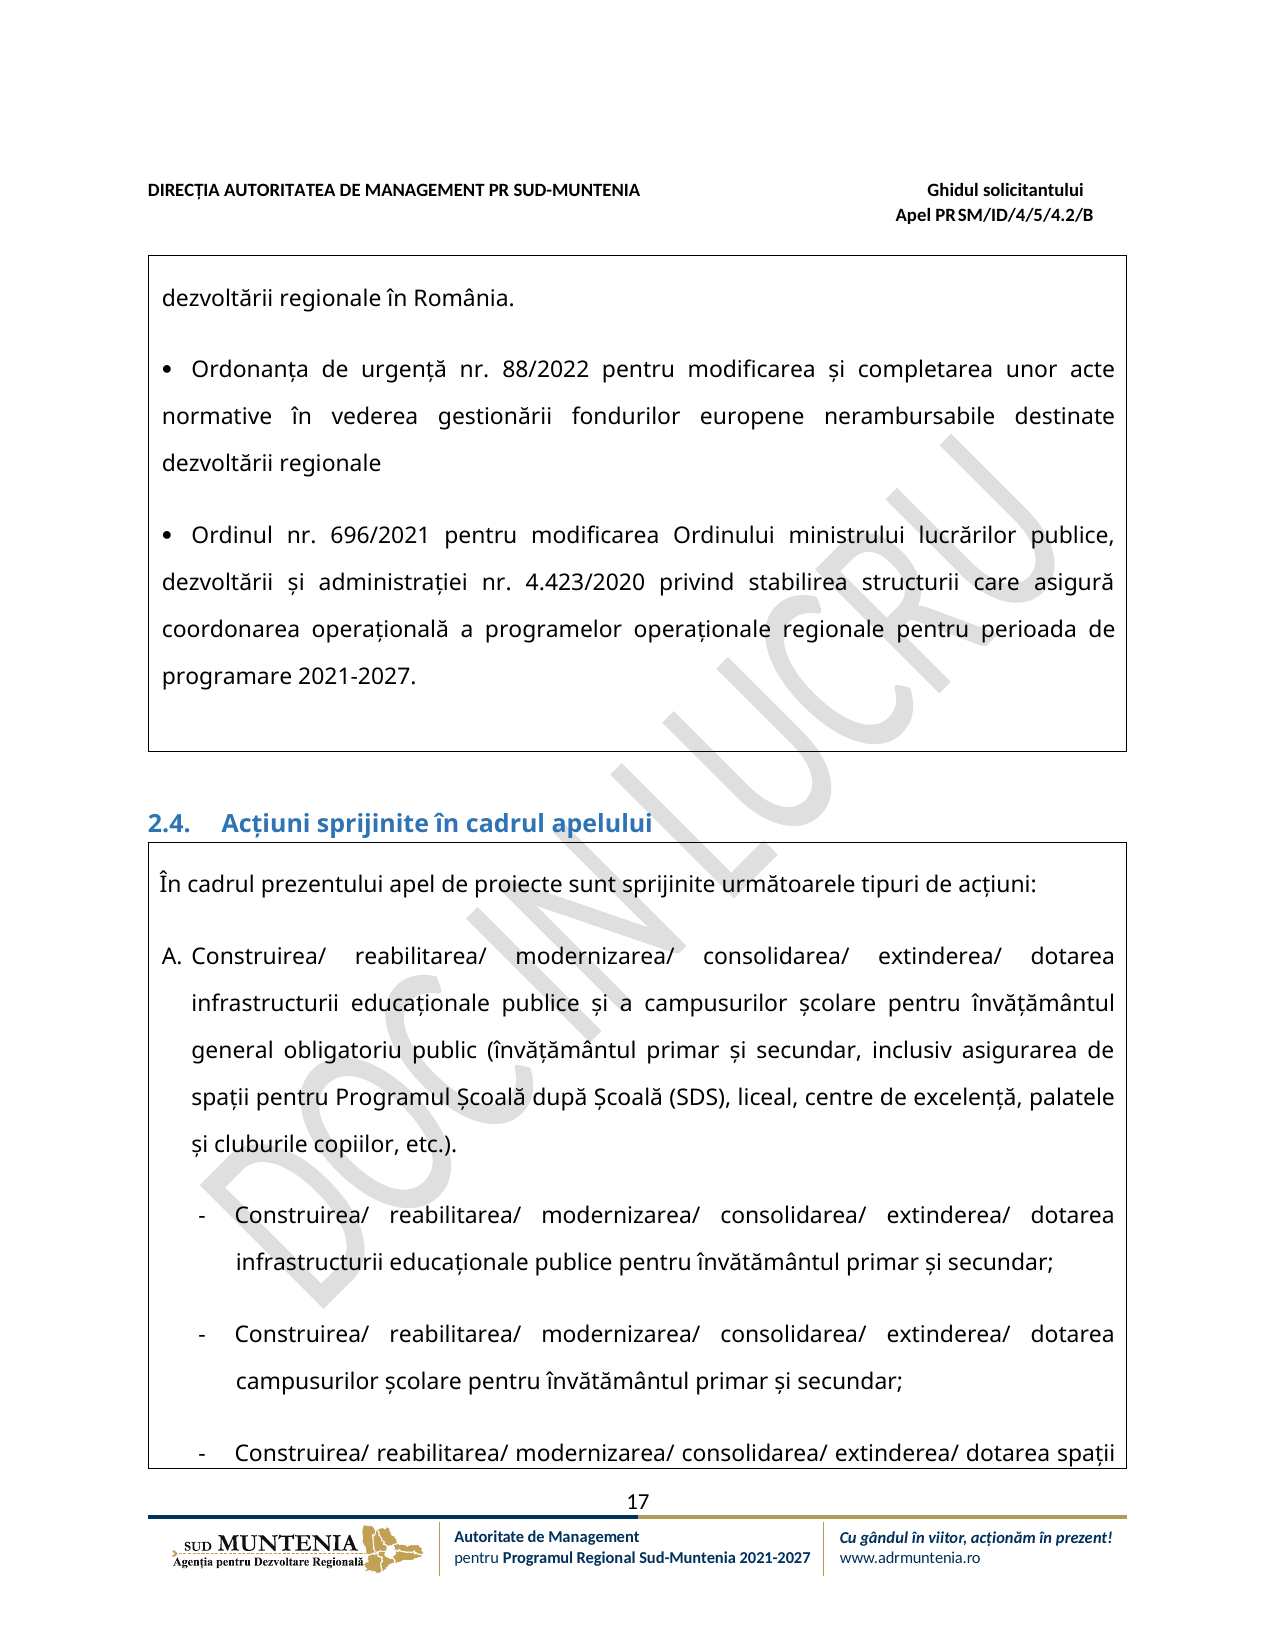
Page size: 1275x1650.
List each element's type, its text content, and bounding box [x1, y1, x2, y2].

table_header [149, 256, 1126, 751]
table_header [149, 843, 1126, 1468]
subtitle 2.4. Acțiuni sprijinite în cadrul apelului [148, 805, 1127, 839]
